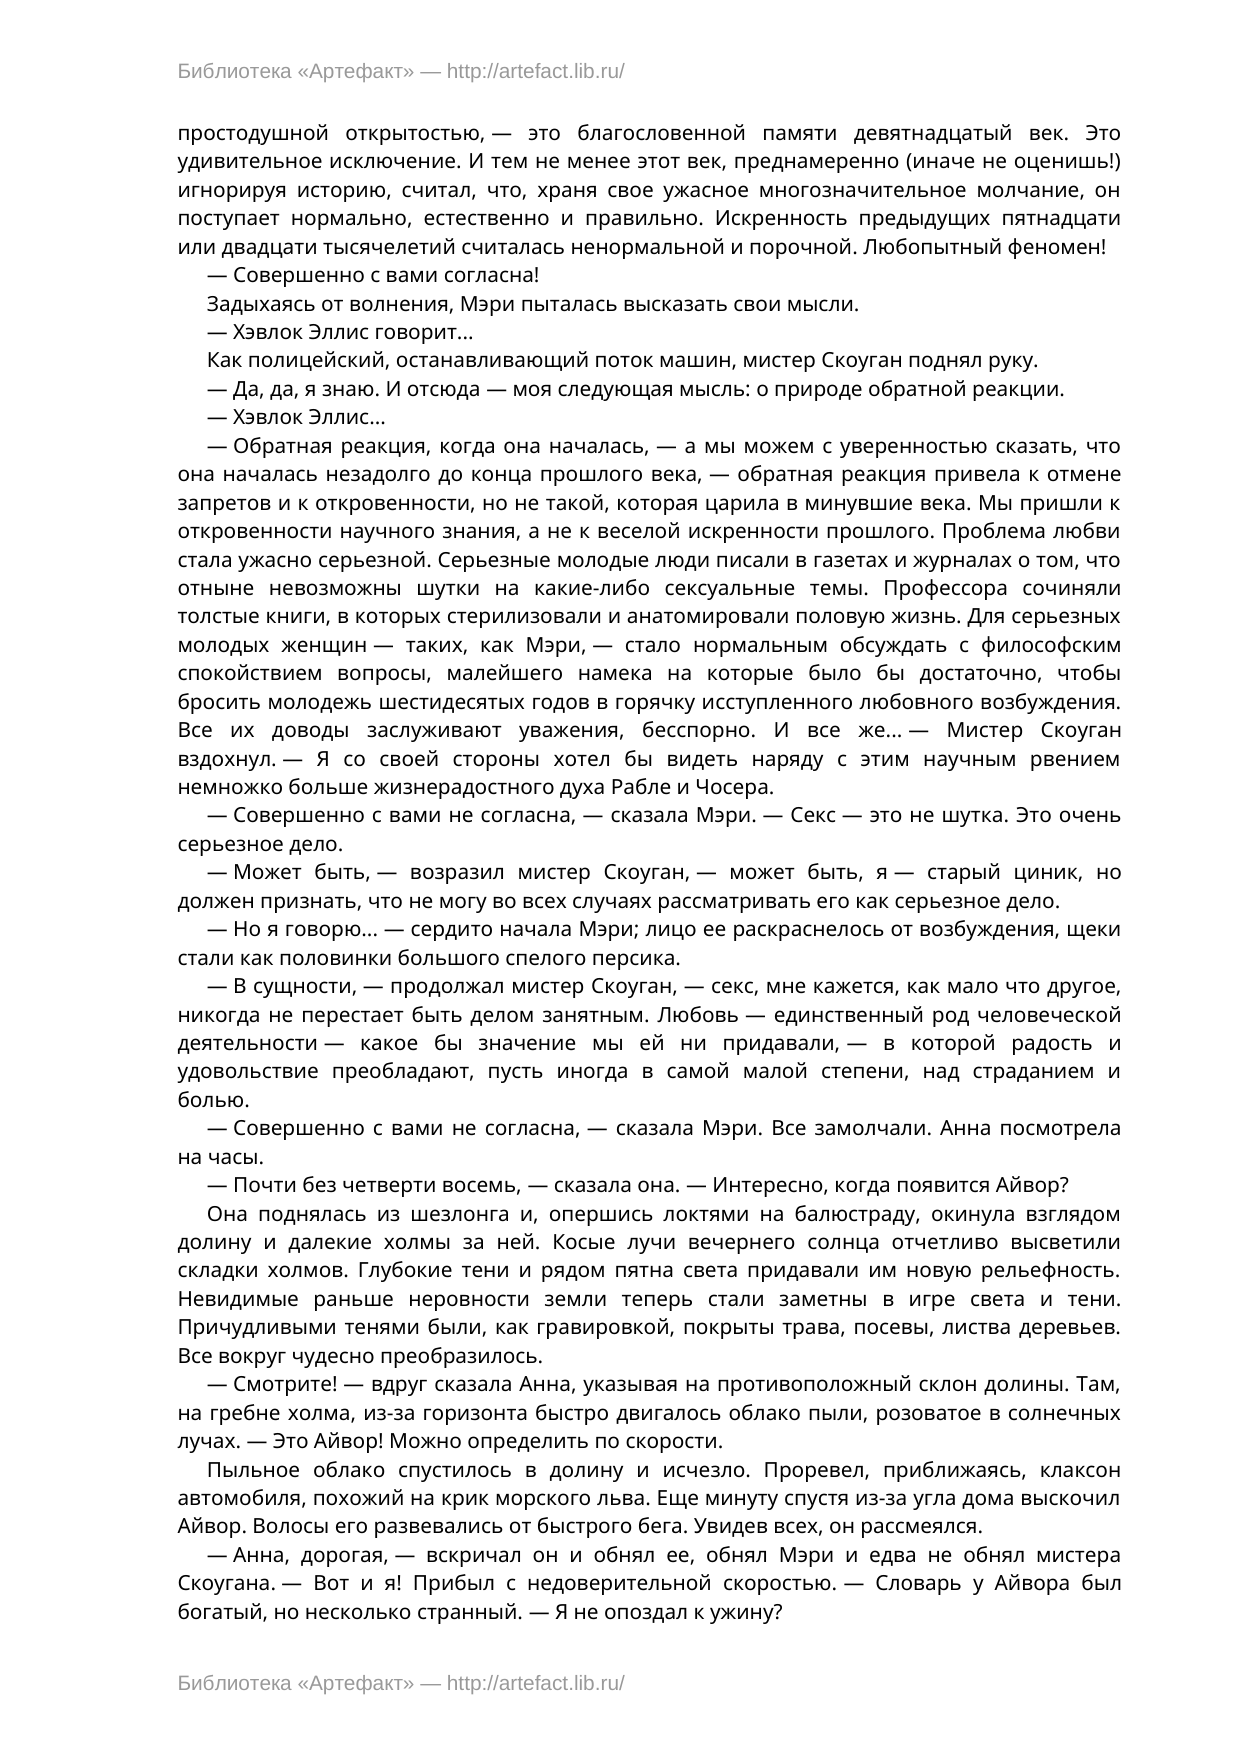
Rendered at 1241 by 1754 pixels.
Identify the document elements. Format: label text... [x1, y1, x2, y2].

text — Хэвлок Эллис... [177, 402, 1122, 431]
text — Почти без четверти восемь, — сказала она. — Интересно, когда появится Айвор? [177, 1170, 1122, 1199]
text — Хэвлок Эллис говорит... [177, 317, 1122, 346]
text — Но я говорю... — сердито начала Мэри; лицо ее раскраснелось от возбуждения, щеки стали как половинки большого спелого персика. [177, 914, 1122, 971]
text — Совершенно с вами не согласна, — сказала Мэри. Все замолчали. Анна посмотрела на часы. [177, 1113, 1122, 1170]
text — Да, да, я знаю. И отсюда — моя следующая мысль: о природе обратной реакции. [177, 374, 1122, 402]
text Задыхаясь от волнения, Мэри пыталась высказать свои мысли. [177, 289, 1122, 317]
text — Анна, дорогая, — вскричал он и обнял ее, обнял Мэри и едва не обнял мистера Скоугана. — Вот и я! Прибыл с недоверительной скоростью. — Словарь у Айвора был богатый, но несколько странный. — Я не опоздал к ужину? [177, 1540, 1122, 1625]
text Как полицейский, останавливающий поток машин, мистер Скоуган поднял руку. [177, 346, 1122, 374]
text — В сущности, — продолжал мистер Скоуган, — секс, мне кажется, как мало что другое, никогда не перестает быть делом занятным. Любовь — единственный род человеческой деятельности — какое бы значение мы ей ни придавали, — в которой радость и удовольствие преобладают, пусть иногда в самой малой степени, над страданием и болью. [177, 971, 1122, 1113]
text — Совершенно с вами не согласна, — сказала Мэри. — Секс — это не шутка. Это очень серьезное дело. [177, 801, 1122, 857]
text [177, 118, 1122, 260]
text — Может быть, — возразил мистер Скоуган, — может быть, я — старый циник, но должен признать, что не могу во всех случаях рассматривать его как серьезное дело. [177, 857, 1122, 914]
text — Совершенно с вами согласна! [177, 260, 1122, 289]
text Пыльное облако спустилось в долину и исчезло. Проревел, приближаясь, клаксон автомобиля, похожий на крик морского льва. Еще минуту спустя из-за угла дома выскочил Айвор. Волосы его развевались от быстрого бега. Увидев всех, он рассмеялся. [177, 1455, 1122, 1540]
text — Смотрите! — вдруг сказала Анна, указывая на противоположный склон долины. Там, на гребне холма, из-за горизонта быстро двигалось облако пыли, розоватое в солнечных лучах. — Это Айвор! Можно определить по скорости. [177, 1369, 1122, 1455]
text — Обратная реакция, когда она началась, — а мы можем с уверенностью сказать, что она началась незадолго до конца прошлого века, — обратная реакция привела к отмене запретов и к откровенности, но не такой, которая царила в минувшие века. Мы пришли к откровенности научного знания, а не к веселой искренности прошлого. Проблема любви стала ужасно серьезной. Серьезные молодые люди писали в газетах и журналах о том, что отныне невозможны шутки на какие-либо сексуальные темы. Профессора сочиняли толстые книги, в которых стерилизовали и анатомировали половую жизнь. Для серьезных молодых женщин — таких, как Мэри, — стало нормальным обсуждать с философским спокойствием вопросы, малейшего намека на которые было бы достаточно, чтобы бросить молодежь шестидесятых годов в горячку исступленного любовного возбуждения. Все их доводы заслуживают уважения, бесспорно. И все же... — Мистер Скоуган вздохнул. — Я со своей стороны хотел бы видеть наряду с этим научным рвением немножко больше жизнерадостного духа Рабле и Чосера. [177, 431, 1122, 801]
text Она поднялась из шезлонга и, опершись локтями на балюстраду, окинула взглядом долину и далекие холмы за ней. Косые лучи вечернего солнца отчетливо высветили складки холмов. Глубокие тени и рядом пятна света придавали им новую рельефность. Невидимые раньше неровности земли теперь стали заметны в игре света и тени. Причудливыми тенями были, как гравировкой, покрыты трава, посевы, листва деревьев. Все вокруг чудесно преобразилось. [177, 1199, 1122, 1369]
